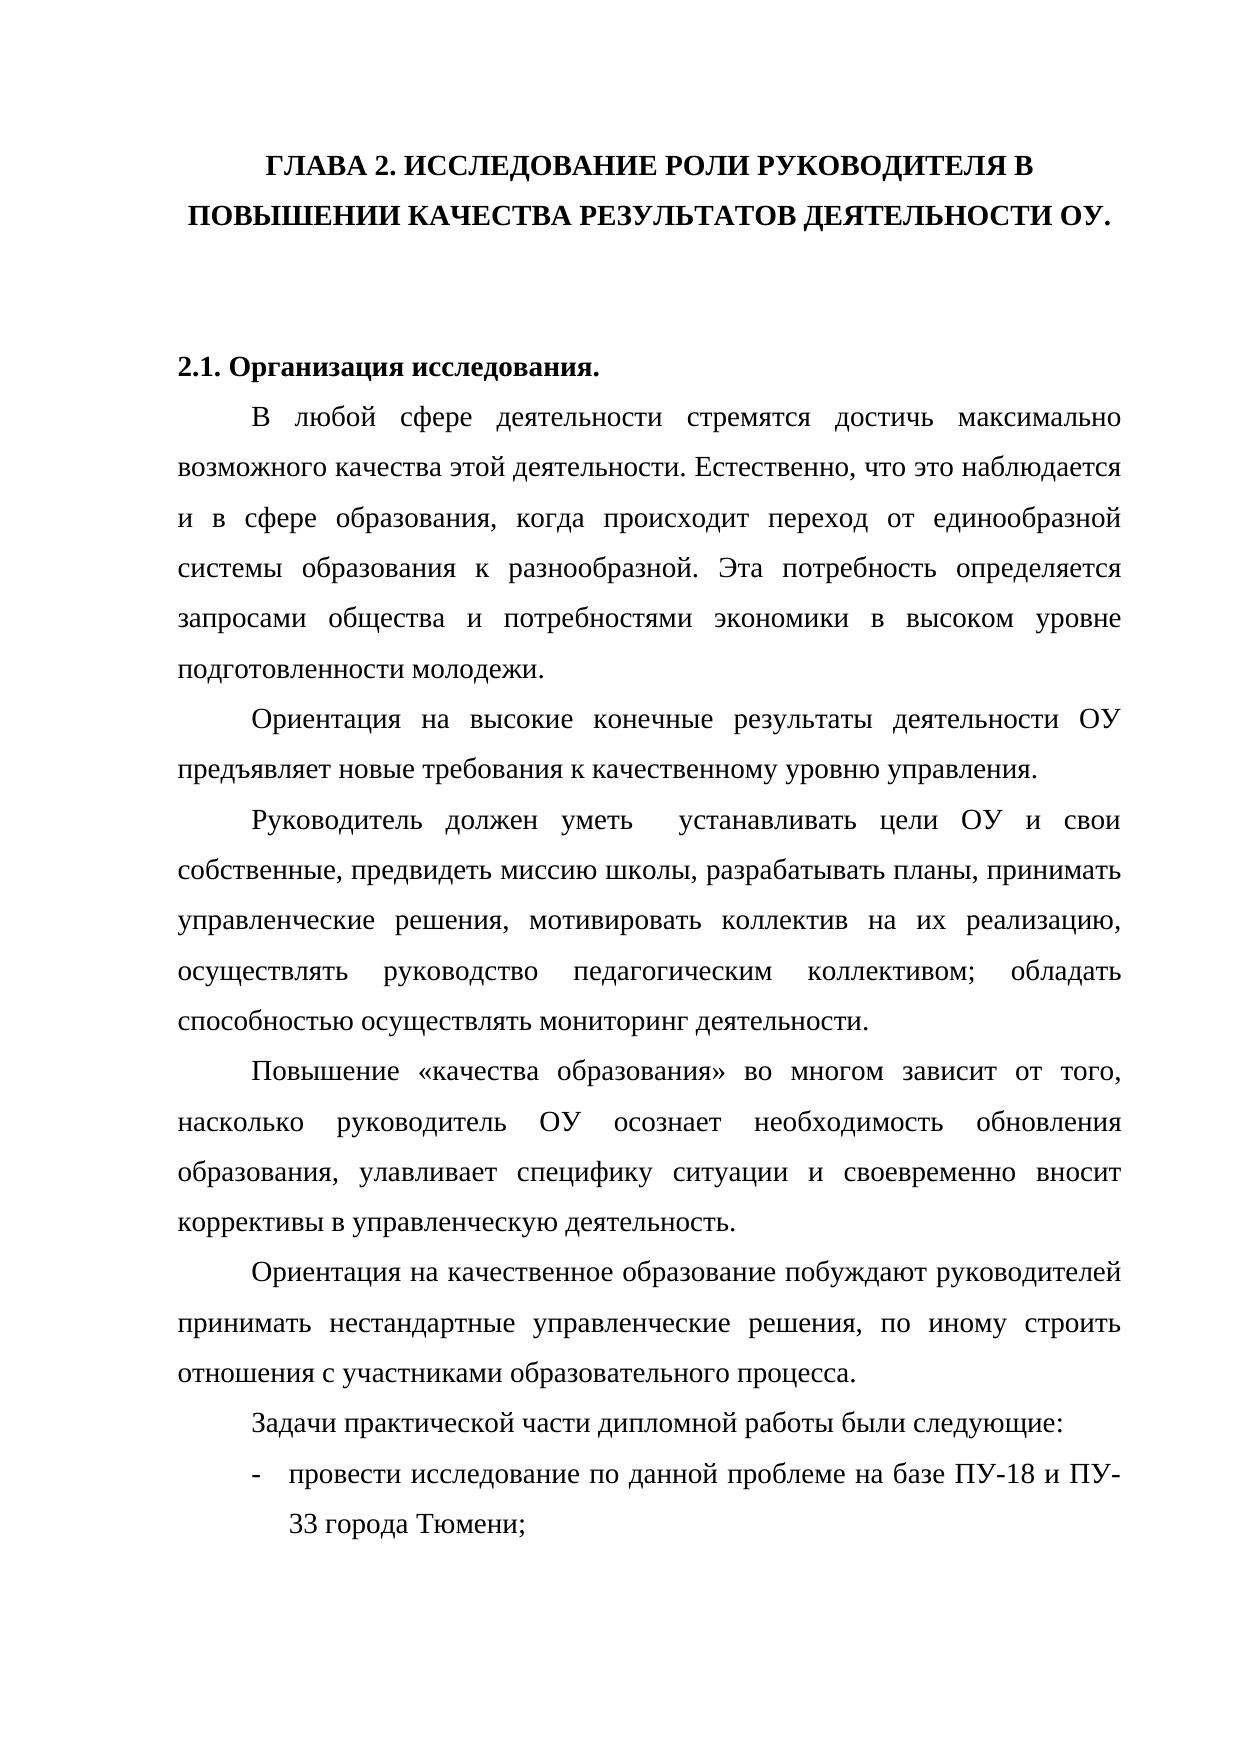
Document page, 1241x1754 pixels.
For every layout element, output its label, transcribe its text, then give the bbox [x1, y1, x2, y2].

text Ориентация на качественное образование побуждают руководителей принимать нестандартные управленческие решения, по иному строить отношения с участниками образовательного процесса. [177, 1254, 1122, 1389]
text Глава 2. Исследование роли руководителя в повышении качества результатов деятельности ОУ. [177, 148, 1122, 232]
list провести исследование по данной проблеме на базе ПУ-18 и ПУ-33 города Тюмени; [251, 1456, 1122, 1540]
text Руководитель должен уметь устанавливать цели ОУ и свои собственные, предвидеть миссию школы, разрабатывать планы, принимать управленческие решения, мотивировать коллектив на их реализацию, осуществлять руководство педагогическим коллективом; обладать способностью осуществлять мониторинг деятельности. [177, 802, 1122, 1037]
text 2.1. Организация исследования. [177, 349, 1122, 382]
text В любой сфере деятельности стремятся достичь максимально возможного качества этой деятельности. Естественно, что это наблюдается и в сфере образования, когда происходит переход от единообразной системы образования к разнообразной. Эта потребность определяется запросами общества и потребностями экономики в высоком уровне подготовленности молодежи. [177, 399, 1122, 684]
text Ориентация на высокие конечные результаты деятельности ОУ предъявляет новые требования к качественному уровню управления. [177, 701, 1122, 785]
text Задачи практической части дипломной работы были следующие: [177, 1406, 1122, 1439]
text Повышение «качества образования» во многом зависит от того, насколько руководитель ОУ осознает необходимость обновления образования, улавливает специфику ситуации и своевременно вносит коррективы в управленческую деятельность. [177, 1053, 1122, 1238]
